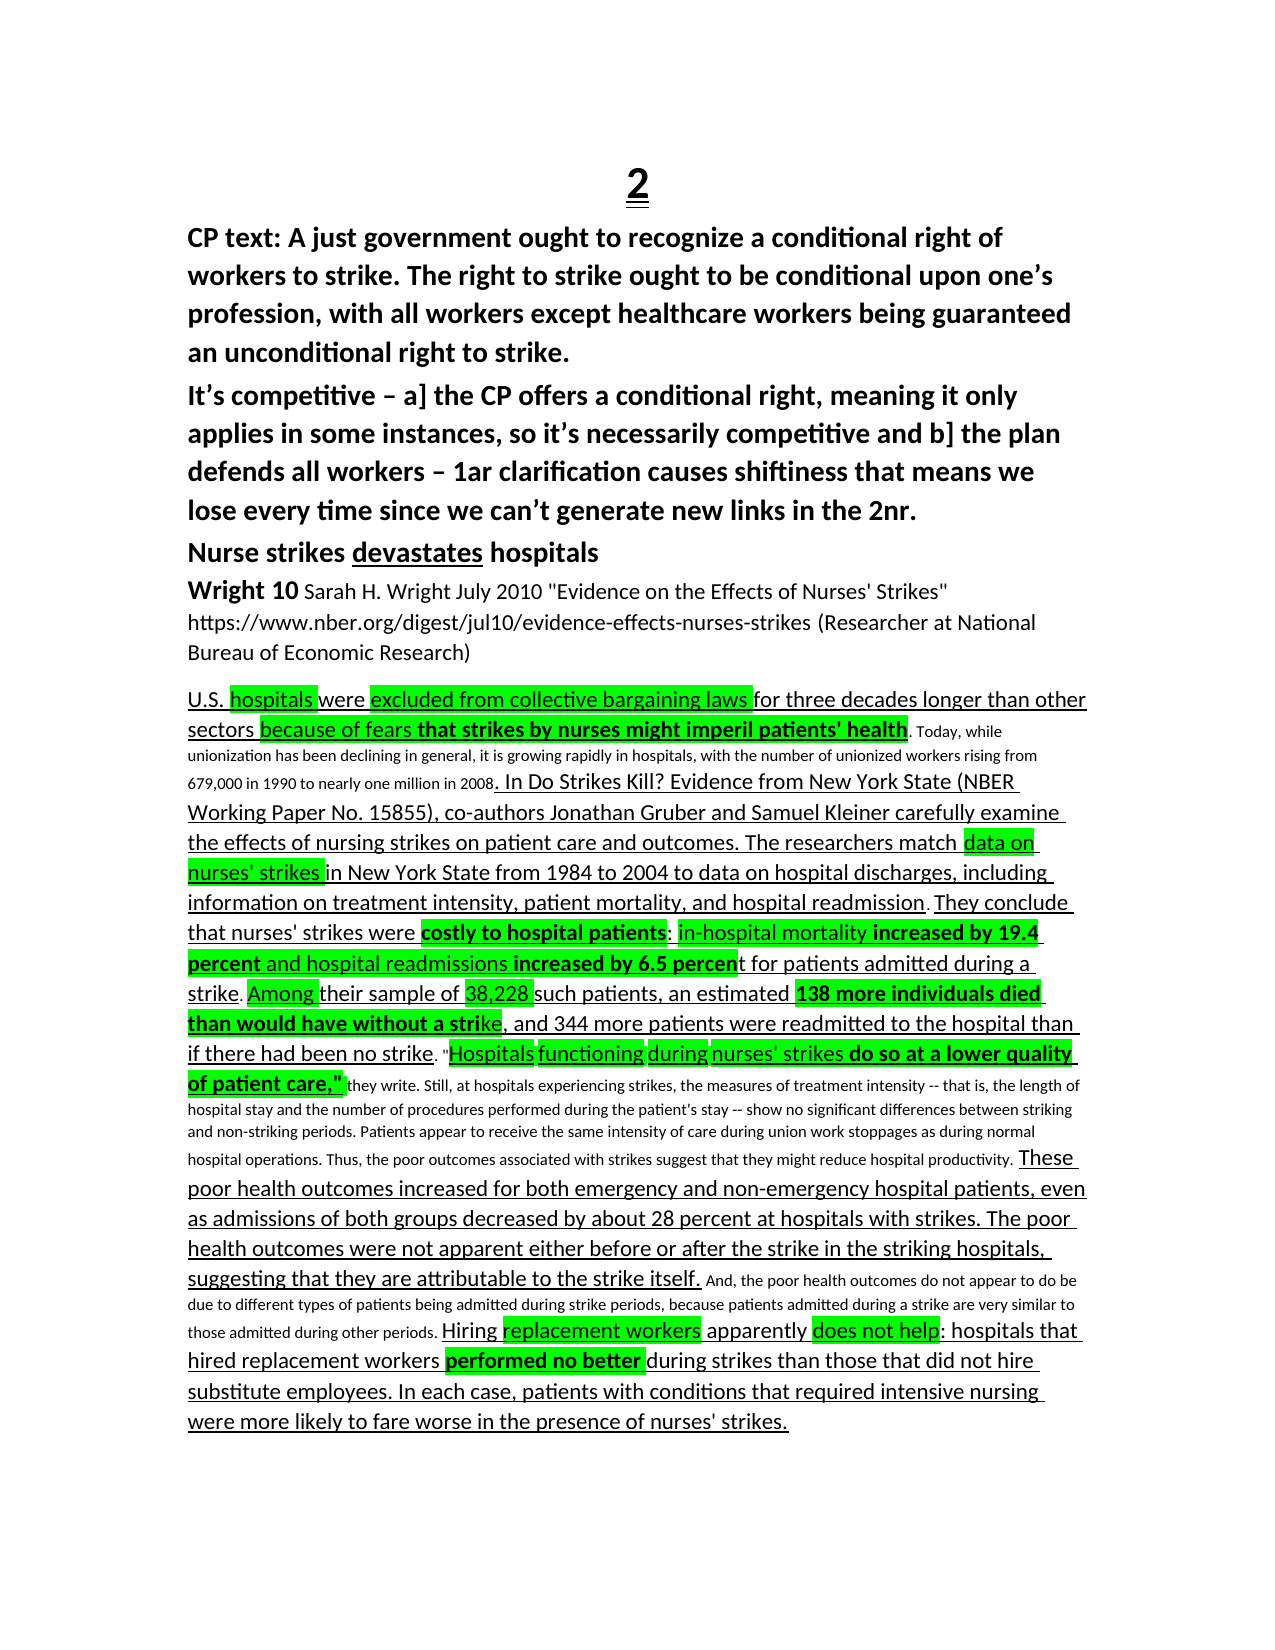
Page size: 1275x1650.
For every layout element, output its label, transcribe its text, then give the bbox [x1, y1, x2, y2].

subtitle CP text: A just government ought to recognize a conditional right of workers to strike. The right to strike ought to be conditional upon one’s profession, with all workers except healthcare workers being guaranteed an unconditional right to strike. [187, 219, 1087, 369]
subtitle Nurse strikes devastates hospitals [187, 534, 1087, 570]
subtitle It’s competitive – a] the CP offers a conditional right, meaning it only applies in some instances, so it’s necessarily competitive and b] the plan defends all workers – 1ar clarification causes shiftiness that means we lose every time since we can’t generate new links in the 2nr. [187, 377, 1087, 527]
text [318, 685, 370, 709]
text Wright 10 Sarah H. Wright July 2010 "Evidence on the Effects of Nurses' Strikes" https://www.nber.org/digest/jul10/evidence-effects-nurses-strikes (Researcher at National Bureau of Economic Research) [187, 573, 1087, 666]
text U.S. hospitals were excluded from collective bargaining laws for three decades longer than other sectors because of fears that strikes by nurses might imperil patients' health. Today, while unionization has been declining in general, it is growing rapidly in hospitals, with the number of unionized workers rising from 679,000 in 1990 to nearly one million in 2008. In Do Strikes Kill? Evidence from New York State (NBER Working Paper No. 15855), co-authors Jonathan Gruber and Samuel Kleiner carefully examine the effects of nursing strikes on patient care and outcomes. The researchers match data on nurses' strikes in New York State from 1984 to 2004 to data on hospital discharges, including information on treatment intensity, patient mortality, and hospital readmission. They conclude that nurses' strikes were costly to hospital patients: in-hospital mortality increased by 19.4 percent and hospital readmissions increased by 6.5 percent for patients admitted during a strike. Among their sample of 38,228 such patients, an estimated 138 more individuals died than would have without a strike, and 344 more patients were readmitted to the hospital than if there had been no strike. "Hospitals functioning during nurses' strikes do so at a lower quality of patient care," they write. Still, at hospitals experiencing strikes, the measures of treatment intensity -- that is, the length of hospital stay and the number of procedures performed during the patient's stay -- show no significant differences between striking and non-striking periods. Patients appear to receive the same intensity of care during union work stoppages as during normal hospital operations. Thus, the poor outcomes associated with strikes suggest that they might reduce hospital productivity. These poor health outcomes increased for both emergency and non-emergency hospital patients, even as admissions of both groups decreased by about 28 percent at hospitals with strikes. The poor health outcomes were not apparent either before or after the strike in the striking hospitals, suggesting that they are attributable to the strike itself. And, the poor health outcomes do not appear to do be due to different types of patients being admitted during strike periods, because patients admitted during a strike are very similar to those admitted during other periods. Hiring replacement workers apparently does not help: hospitals that hired replacement workers performed no better during strikes than those that did not hire substitute employees. In each case, patients with conditions that required intensive nursing were more likely to fare worse in the presence of nurses' strikes. [187, 710, 1087, 1198]
subtitle 2 [187, 154, 1087, 210]
text U.S. hospitals were excluded from collective bargaining laws for three decades longer than other sectors because of fears that strikes by nurses might imperil patients' health. Today, while unionization has been declining in general, it is growing rapidly in hospitals, with the number of unionized workers rising from 679,000 in 1990 to nearly one million in 2008. In Do Strikes Kill? Evidence from New York State (NBER Working Paper No. 15855), co-authors Jonathan Gruber and Samuel Kleiner carefully examine the effects of nursing strikes on patient care and outcomes. The researchers match data on nurses' strikes in New York State from 1984 to 2004 to data on hospital discharges, including information on treatment intensity, patient mortality, and hospital readmission. They conclude that nurses' strikes were costly to hospital patients: in-hospital mortality increased by 19.4 percent and hospital readmissions increased by 6.5 percent for patients admitted during a strike. Among their sample of 38,228 such patients, an estimated 138 more individuals died than would have without a strike, and 344 more patients were readmitted to the hospital than if there had been no strike. "Hospitals functioning during nurses' strikes do so at a lower quality of patient care," they write. Still, at hospitals experiencing strikes, the measures of treatment intensity -- that is, the length of hospital stay and the number of procedures performed during the patient's stay -- show no significant differences between striking and non-striking periods. Patients appear to receive the same intensity of care during union work stoppages as during normal hospital operations. Thus, the poor outcomes associated with strikes suggest that they might reduce hospital productivity. These poor health outcomes increased for both emergency and non-emergency hospital patients, even as admissions of both groups decreased by about 28 percent at hospitals with strikes. The poor health outcomes were not apparent either before or after the strike in the striking hospitals, suggesting that they are attributable to the strike itself. And, the poor health outcomes do not appear to do be due to different types of patients being admitted during strike periods, because patients admitted during a strike are very similar to those admitted during other periods. Hiring replacement workers apparently does not help: hospitals that hired replacement workers performed no better during strikes than those that did not hire substitute employees. In each case, patients with conditions that required intensive nursing were more likely to fare worse in the presence of nurses' strikes. [187, 1199, 1087, 1435]
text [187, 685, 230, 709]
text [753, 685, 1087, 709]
